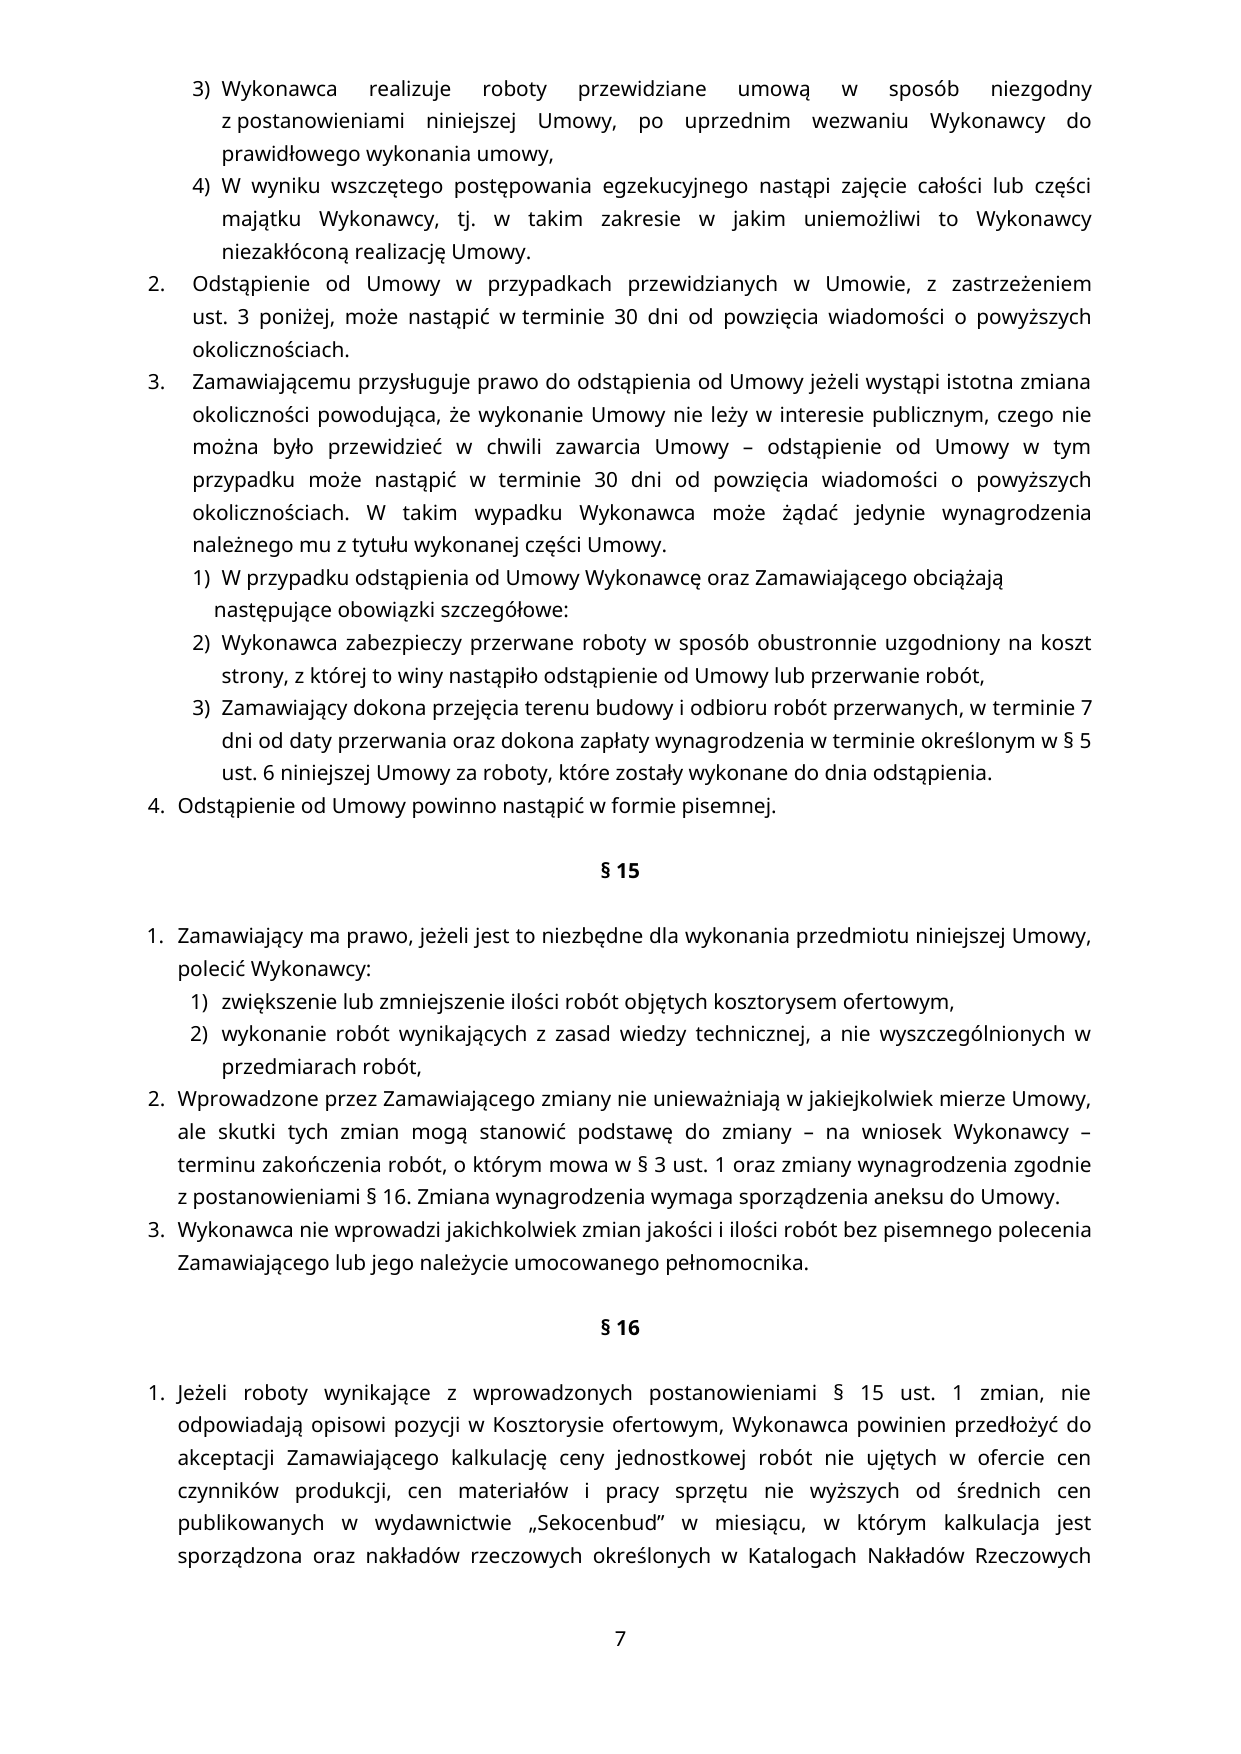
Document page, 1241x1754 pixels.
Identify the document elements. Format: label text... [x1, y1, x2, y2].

list Wykonawca zabezpieczy przerwane roboty w sposób obustronnie uzgodniony na koszt strony, z której to winy nastąpiło odstąpienie od Umowy lub przerwanie robót, [192, 628, 1093, 689]
text § 16 [148, 1313, 1093, 1341]
list Odstąpienie od Umowy w przypadkach przewidzianych w Umowie, z zastrzeżeniem ust. 3 poniżej, może nastąpić w terminie 30 dni od powzięcia wiadomości o powyższych okolicznościach. [148, 269, 1093, 363]
list W wyniku wszczętego postępowania egzekucyjnego nastąpi zajęcie całości lub części majątku Wykonawcy, tj. w takim zakresie w jakim uniemożliwi to Wykonawcy niezakłóconą realizację Umowy. [192, 172, 1093, 265]
list Wykonawca realizuje roboty przewidziane umową w sposób niezgodny z postanowieniami niniejszej Umowy, po uprzednim wezwaniu Wykonawcy do prawidłowego wykonania umowy, [192, 74, 1093, 167]
list W przypadku odstąpienia od Umowy Wykonawcę oraz Zamawiającego obciążają [192, 563, 1093, 591]
list zwiększenie lub zmniejszenie ilości robót objętych kosztorysem ofertowym, [190, 987, 1093, 1015]
list Odstąpienie od Umowy powinno nastąpić w formie pisemnej. [148, 791, 1093, 819]
list wykonanie robót wynikających z zasad wiedzy technicznej, a nie wyszczególnionych w przedmiarach robót, [190, 1019, 1093, 1080]
list Wprowadzone przez Zamawiającego zmiany nie unieważniają w jakiejkolwiek mierze Umowy, ale skutki tych zmian mogą stanowić podstawę do zmiany – na wniosek Wykonawcy – terminu zakończenia robót, o którym mowa w § 3 ust. 1 oraz zmiany wynagrodzenia zgodnie z postanowieniami § 16. Zmiana wynagrodzenia wymaga sporządzenia aneksu do Umowy. [148, 1084, 1093, 1211]
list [148, 1378, 1093, 1569]
list Zamawiający dokona przejęcia terenu budowy i odbioru robót przerwanych, w terminie 7 dni od daty przerwania oraz dokona zapłaty wynagrodzenia w terminie określonym w § 5 ust. 6 niniejszej Umowy za roboty, które zostały wykonane do dnia odstąpienia. [192, 693, 1093, 787]
text § 15 [148, 856, 1093, 885]
list Zamawiający ma prawo, jeżeli jest to niezbędne dla wykonania przedmiotu niniejszej Umowy, polecić Wykonawcy: [146, 922, 1093, 983]
list Wykonawca nie wprowadzi jakichkolwiek zmian jakości i ilości robót bez pisemnego polecenia Zamawiającego lub jego należycie umocowanego pełnomocnika. [148, 1215, 1093, 1276]
list Zamawiającemu przysługuje prawo do odstąpienia od Umowy jeżeli wystąpi istotna zmiana okoliczności powodująca, że wykonanie Umowy nie leży w interesie publicznym, czego nie można było przewidzieć w chwili zawarcia Umowy – odstąpienie od Umowy w tym przypadku może nastąpić w terminie 30 dni od powzięcia wiadomości o powyższych okolicznościach. W takim wypadku Wykonawca może żądać jedynie wynagrodzenia należnego mu z tytułu wykonanej części Umowy. [148, 367, 1093, 559]
list następujące obowiązki szczegółowe: [192, 596, 1093, 624]
